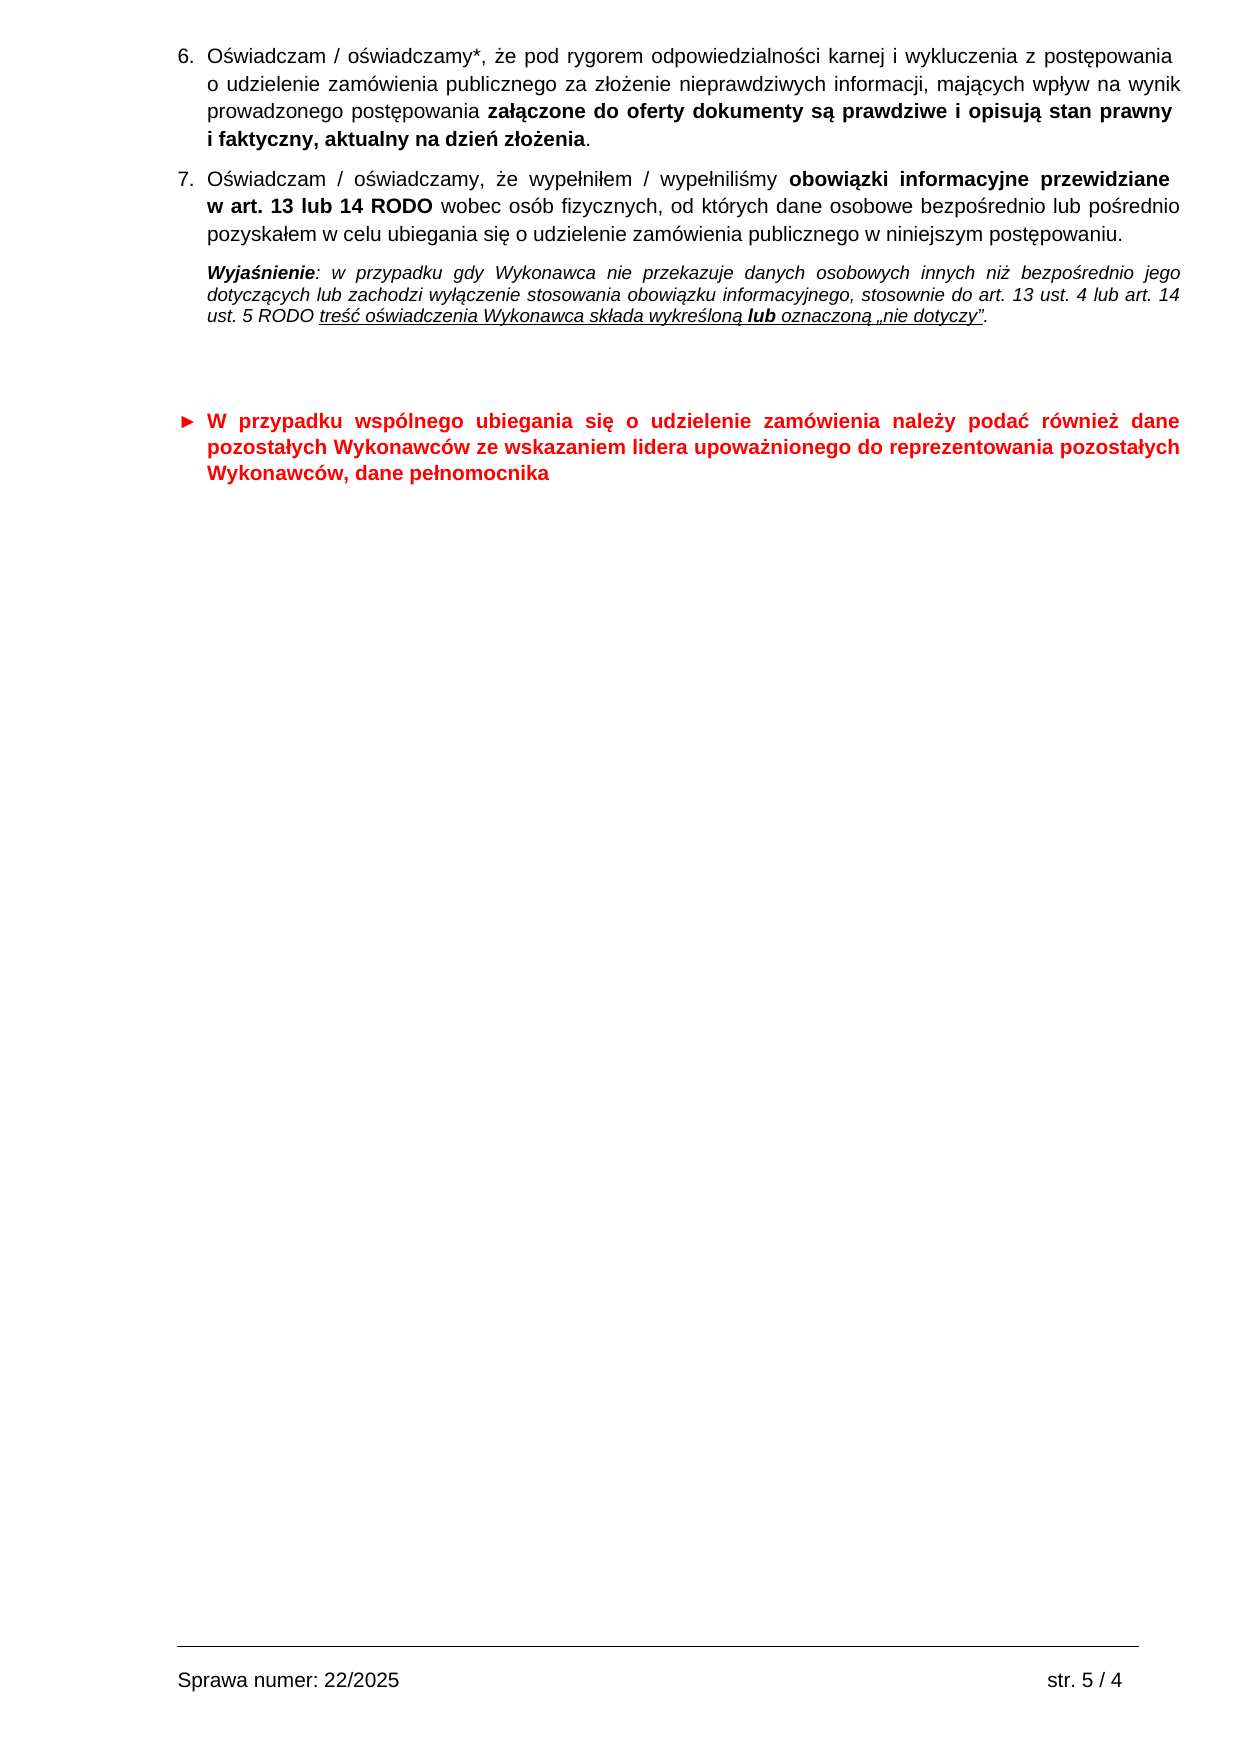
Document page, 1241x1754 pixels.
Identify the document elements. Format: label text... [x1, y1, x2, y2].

text Wyjaśnienie: w przypadku gdy Wykonawca nie przekazuje danych osobowych innych niż bezpośrednio jego dotyczących lub zachodzi wyłączenie stosowania obowiązku informacyjnego, stosownie do art. 13 ust. 4 lub art. 14 ust. 5 RODO treść oświadczenia Wykonawca składa wykreśloną lub oznaczoną „nie dotyczy”. [207, 262, 1181, 327]
list Oświadczam / oświadczamy*, że pod rygorem odpowiedzialności karnej i wykluczenia z postępowania o udzielenie zamówienia publicznego za złożenie nieprawdziwych informacji, mających wpływ na wynik prowadzonego postępowania załączone do oferty dokumenty są prawdziwe i opisują stan prawny i faktyczny, aktualny na dzień złożenia. [177, 44, 1181, 151]
list Oświadczam / oświadczamy, że wypełniłem / wypełniliśmy obowiązki informacyjne przewidziane w art. 13 lub 14 RODO wobec osób fizycznych, od których dane osobowe bezpośrednio lub pośrednio pozyskałem w celu ubiegania się o udzielenie zamówienia publicznego w niniejszym postępowaniu. [177, 167, 1181, 246]
list W przypadku wspólnego ubiegania się o udzielenie zamówienia należy podać również dane pozostałych Wykonawców ze wskazaniem lidera upoważnionego do reprezentowania pozostałych Wykonawców, dane pełnomocnika [177, 408, 1181, 484]
